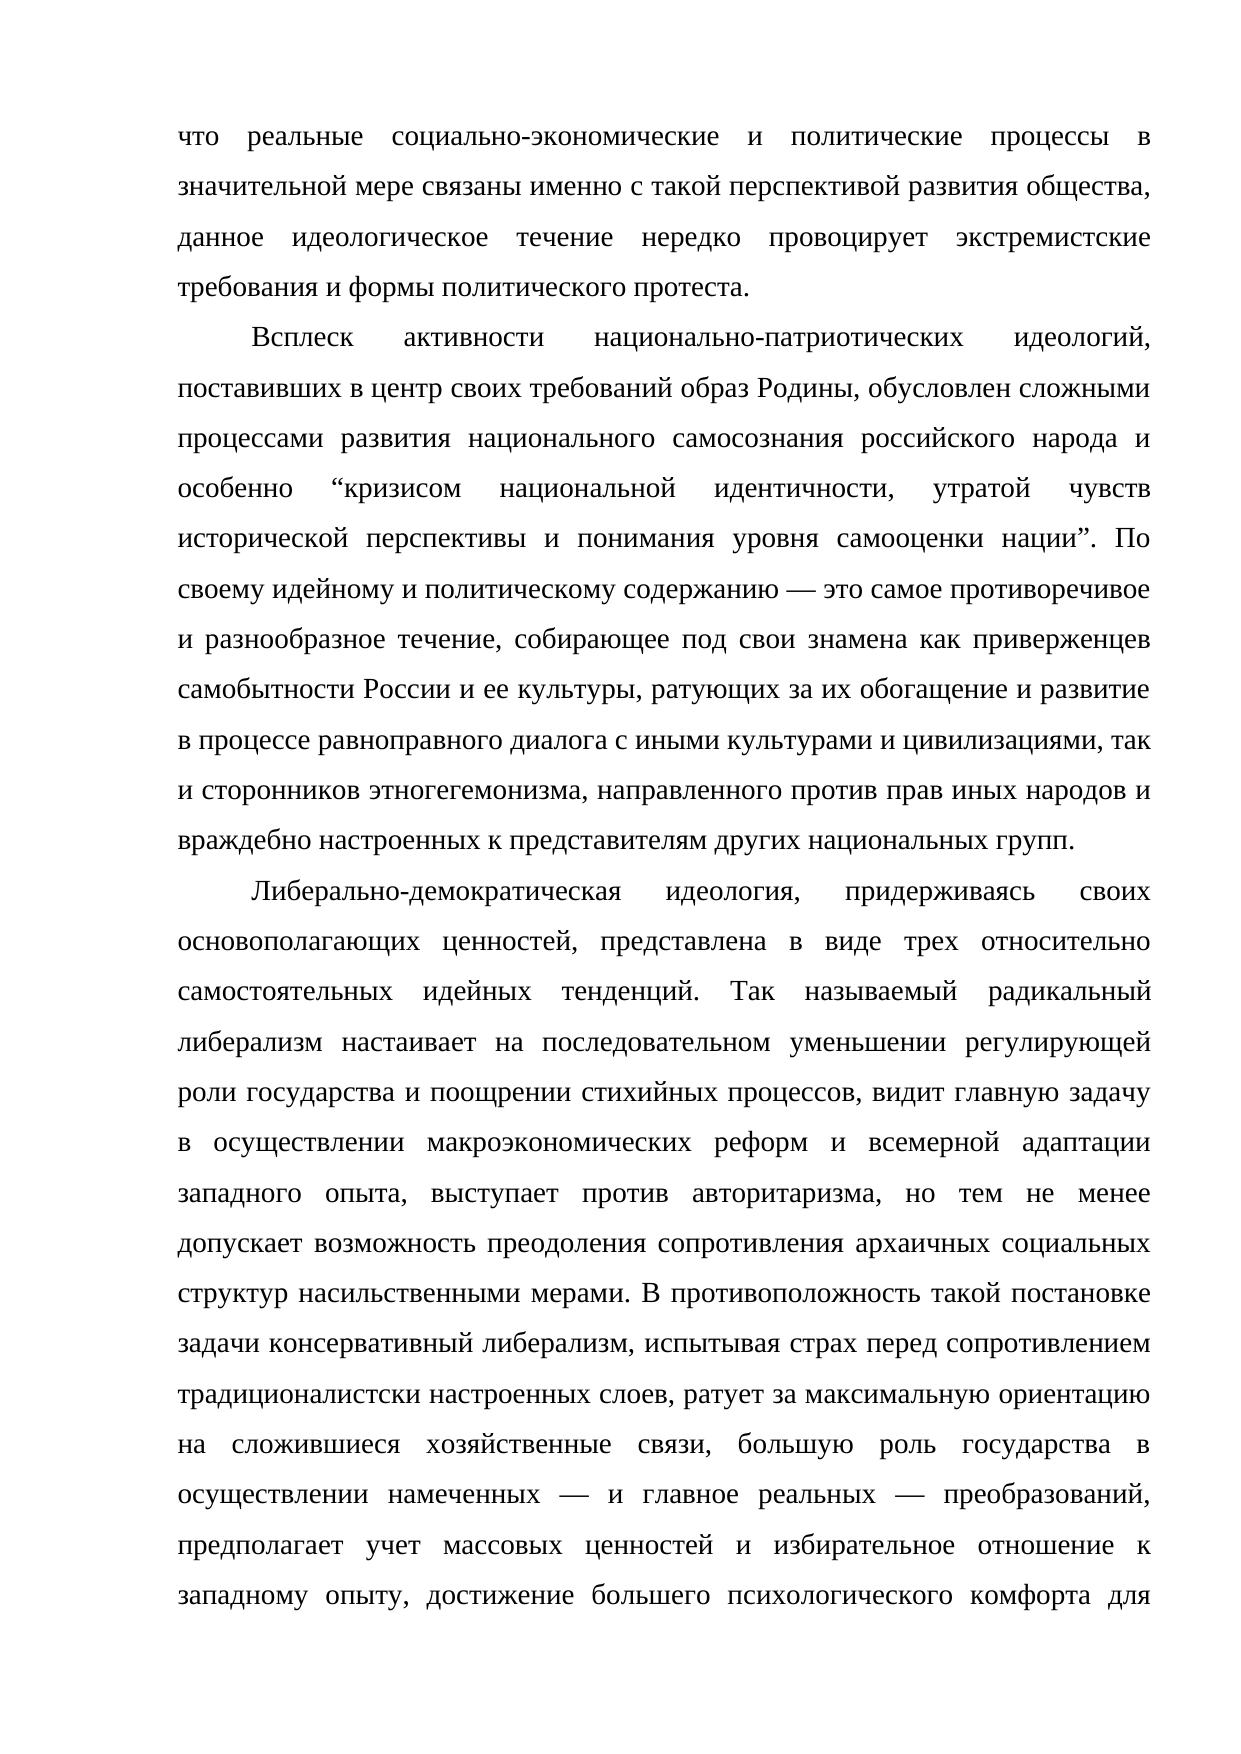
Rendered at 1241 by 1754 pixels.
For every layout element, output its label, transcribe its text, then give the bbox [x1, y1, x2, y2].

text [177, 873, 1152, 1611]
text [177, 118, 1152, 303]
text Всплеск активности национально-патриотических идеологий, поставивших в центр своих требований образ Родины, обусловлен сложными процессами развития национального самосознания российского народа и особенно “кризисом национальной идентичности, утратой чувств исторической перспективы и понимания уровня самооценки нации”. По своему идейному и политическому содержанию — это самое противоречивое и разнообразное течение, собирающее под свои знамена как приверженцев самобытности России и ее культуры, ратующих за их обогащение и развитие в процессе равноправного диалога с иными культурами и цивилизациями, так и сторонников этногегемонизма, направленного против прав иных народов и враждебно настроенных к представителям других национальных групп. [177, 319, 1152, 856]
